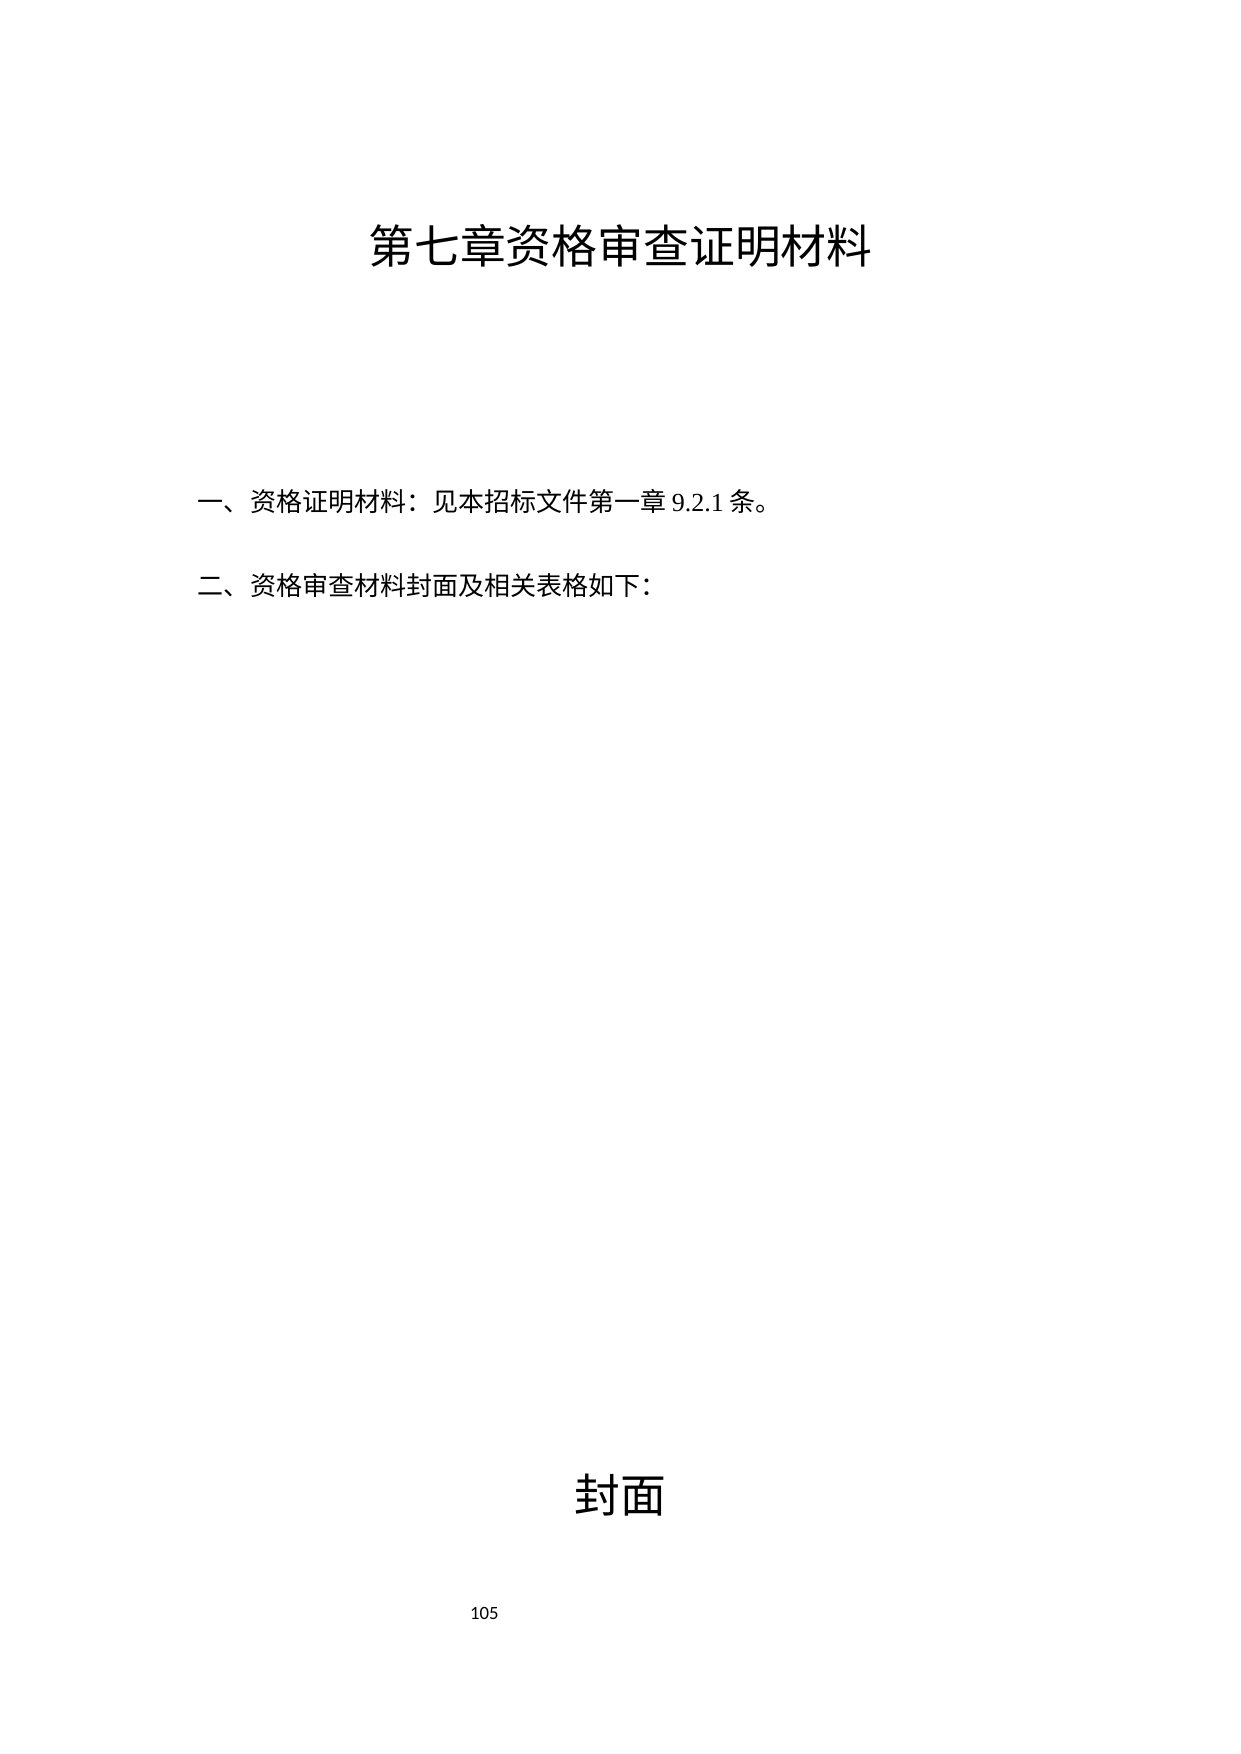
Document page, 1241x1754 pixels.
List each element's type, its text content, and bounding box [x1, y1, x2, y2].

text 第七章资格审查证明材料 [148, 195, 1092, 292]
text 一、资格证明材料：见本招标文件第一章9.2.1条。 [148, 468, 1092, 533]
text 二、资格审查材料封面及相关表格如下： [148, 552, 1092, 617]
text 封面 [148, 1444, 1092, 1542]
